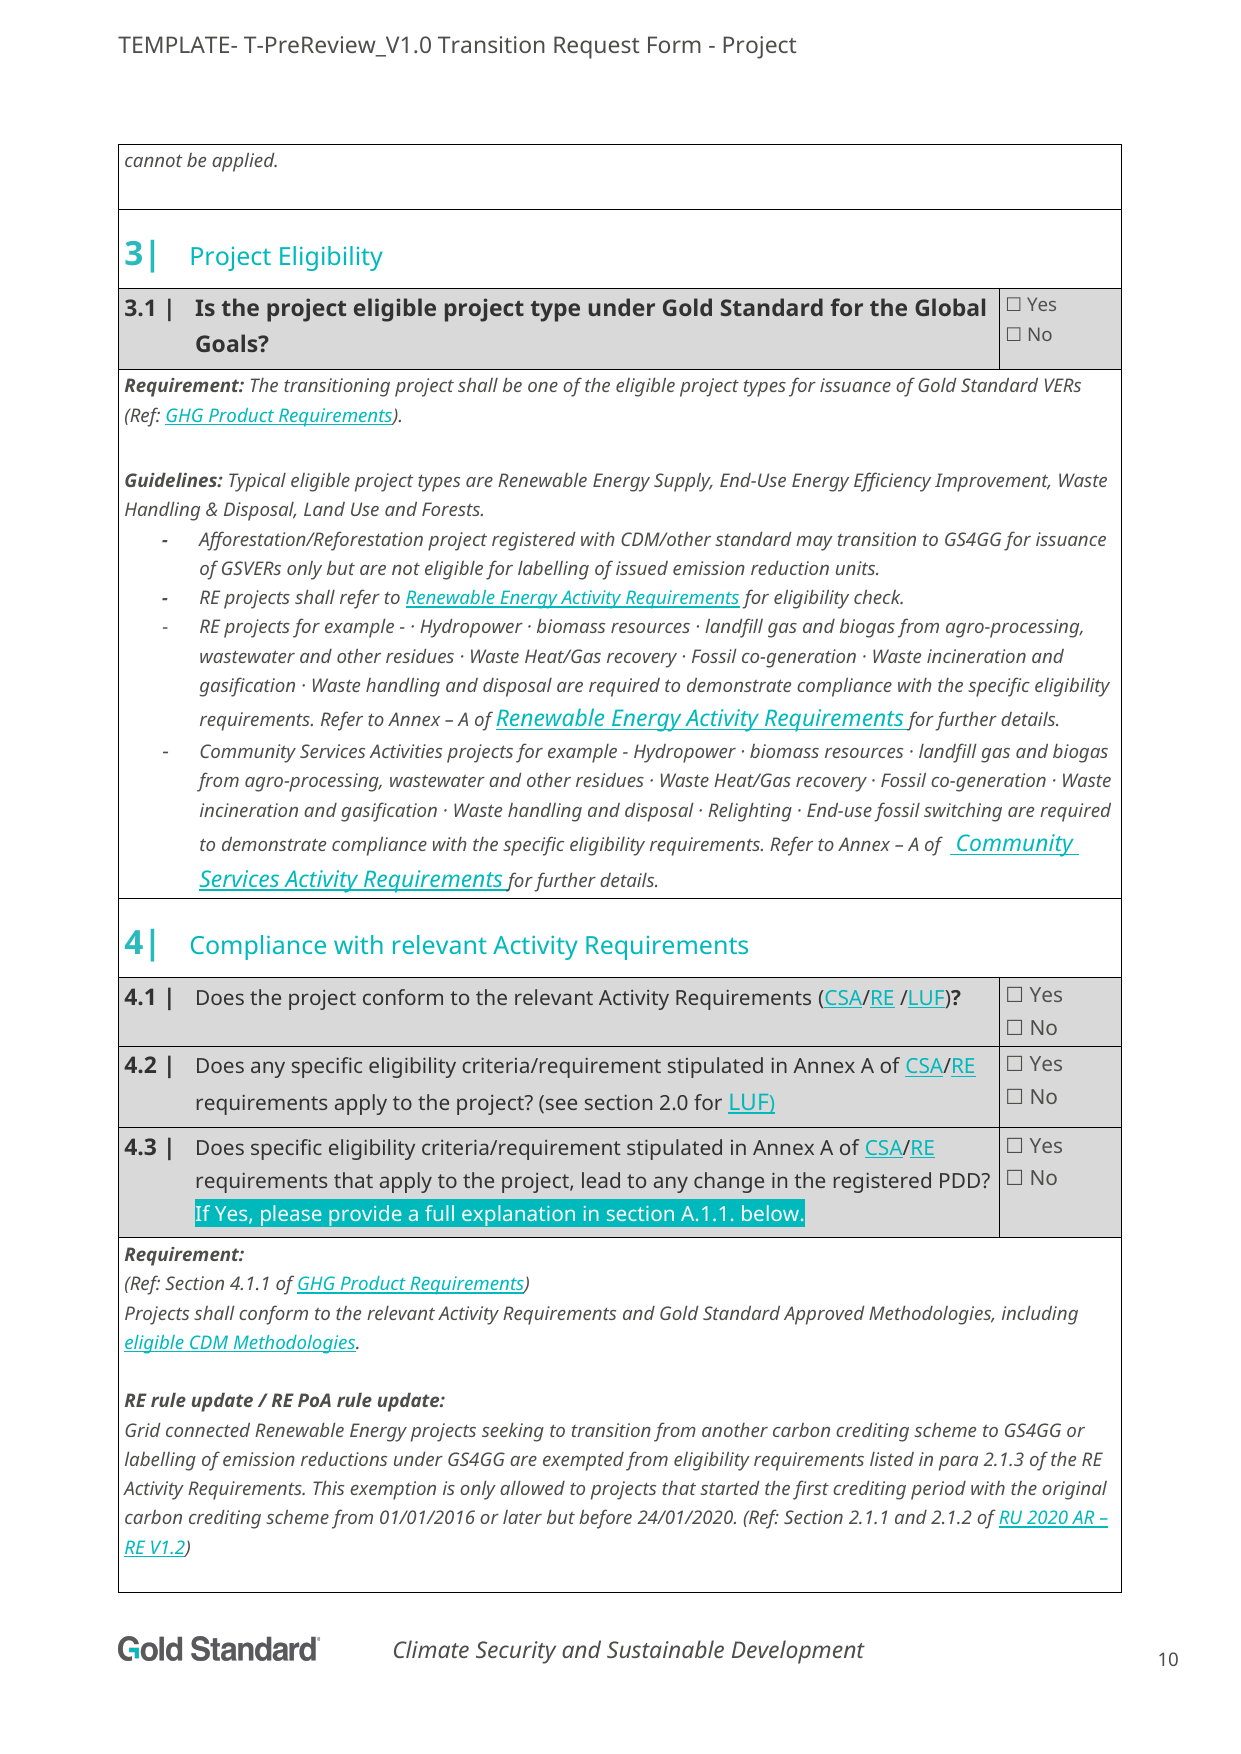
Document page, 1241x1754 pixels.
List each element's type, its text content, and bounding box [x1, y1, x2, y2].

table_cell Requirement: The transitioning project shall be one of the eligible project types for issuance of Gold Standard VERs (Ref: GHG Product Requirements). Guidelines: Typical eligible project types are Renewable Energy Supply, End-Use Energy Efficiency Improvement, Waste Handling & Disposal, Land Use and Forests. Afforestation/Reforestation project registered with CDM/other standard may transition to GS4GG for issuance of GSVERs only but are not eligible for labelling of issued emission reduction units. RE projects shall refer to Renewable Energy Activity Requirements for eligibility check. RE projects for example - · Hydropower · biomass resources · landfill gas and biogas from agro-processing, wastewater and other residues · Waste Heat/Gas recovery · Fossil co-generation · Waste incineration and gasification · Waste handling and disposal are required to demonstrate compliance with the specific eligibility requirements. Refer to Annex – A of Renewable Energy Activity Requirements for further details. Community Services Activities projects for example - Hydropower · biomass resources · landfill gas and biogas from agro-processing, wastewater and other residues · Waste Heat/Gas recovery · Fossil co-generation · Waste incineration and gasification · Waste handling and disposal · Relighting · End-use fossil switching are required to demonstrate compliance with the specific eligibility requirements. Refer to Annex – A of Community Services Activity Requirements for further details. [119, 370, 1121, 898]
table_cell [119, 1238, 1121, 1592]
table_cell Does the project conform to the relevant Activity Requirements (CSA/RE /LUF)? [119, 978, 999, 1046]
table_cell Does specific eligibility criteria/requirement stipulated in Annex A of CSA/RE requirements that apply to the project, lead to any change in the registered PDD? If Yes, please provide a full explanation in section A.1.1. below. [119, 1128, 999, 1237]
table_cell Yes No [1000, 1128, 1121, 1237]
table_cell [119, 145, 1121, 209]
table_cell Does any specific eligibility criteria/requirement stipulated in Annex A of CSA/RE requirements apply to the project? (see section 2.0 for LUF) [119, 1047, 999, 1127]
table_cell Project Eligibility [119, 210, 1121, 288]
table_cell Compliance with relevant Activity Requirements [119, 899, 1121, 977]
table_cell Is the project eligible project type under Gold Standard for the Global Goals? [119, 289, 999, 369]
table_cell Yes No [1000, 978, 1121, 1046]
table_cell Yes No [1000, 1047, 1121, 1127]
table_cell Yes No [1000, 289, 1121, 369]
